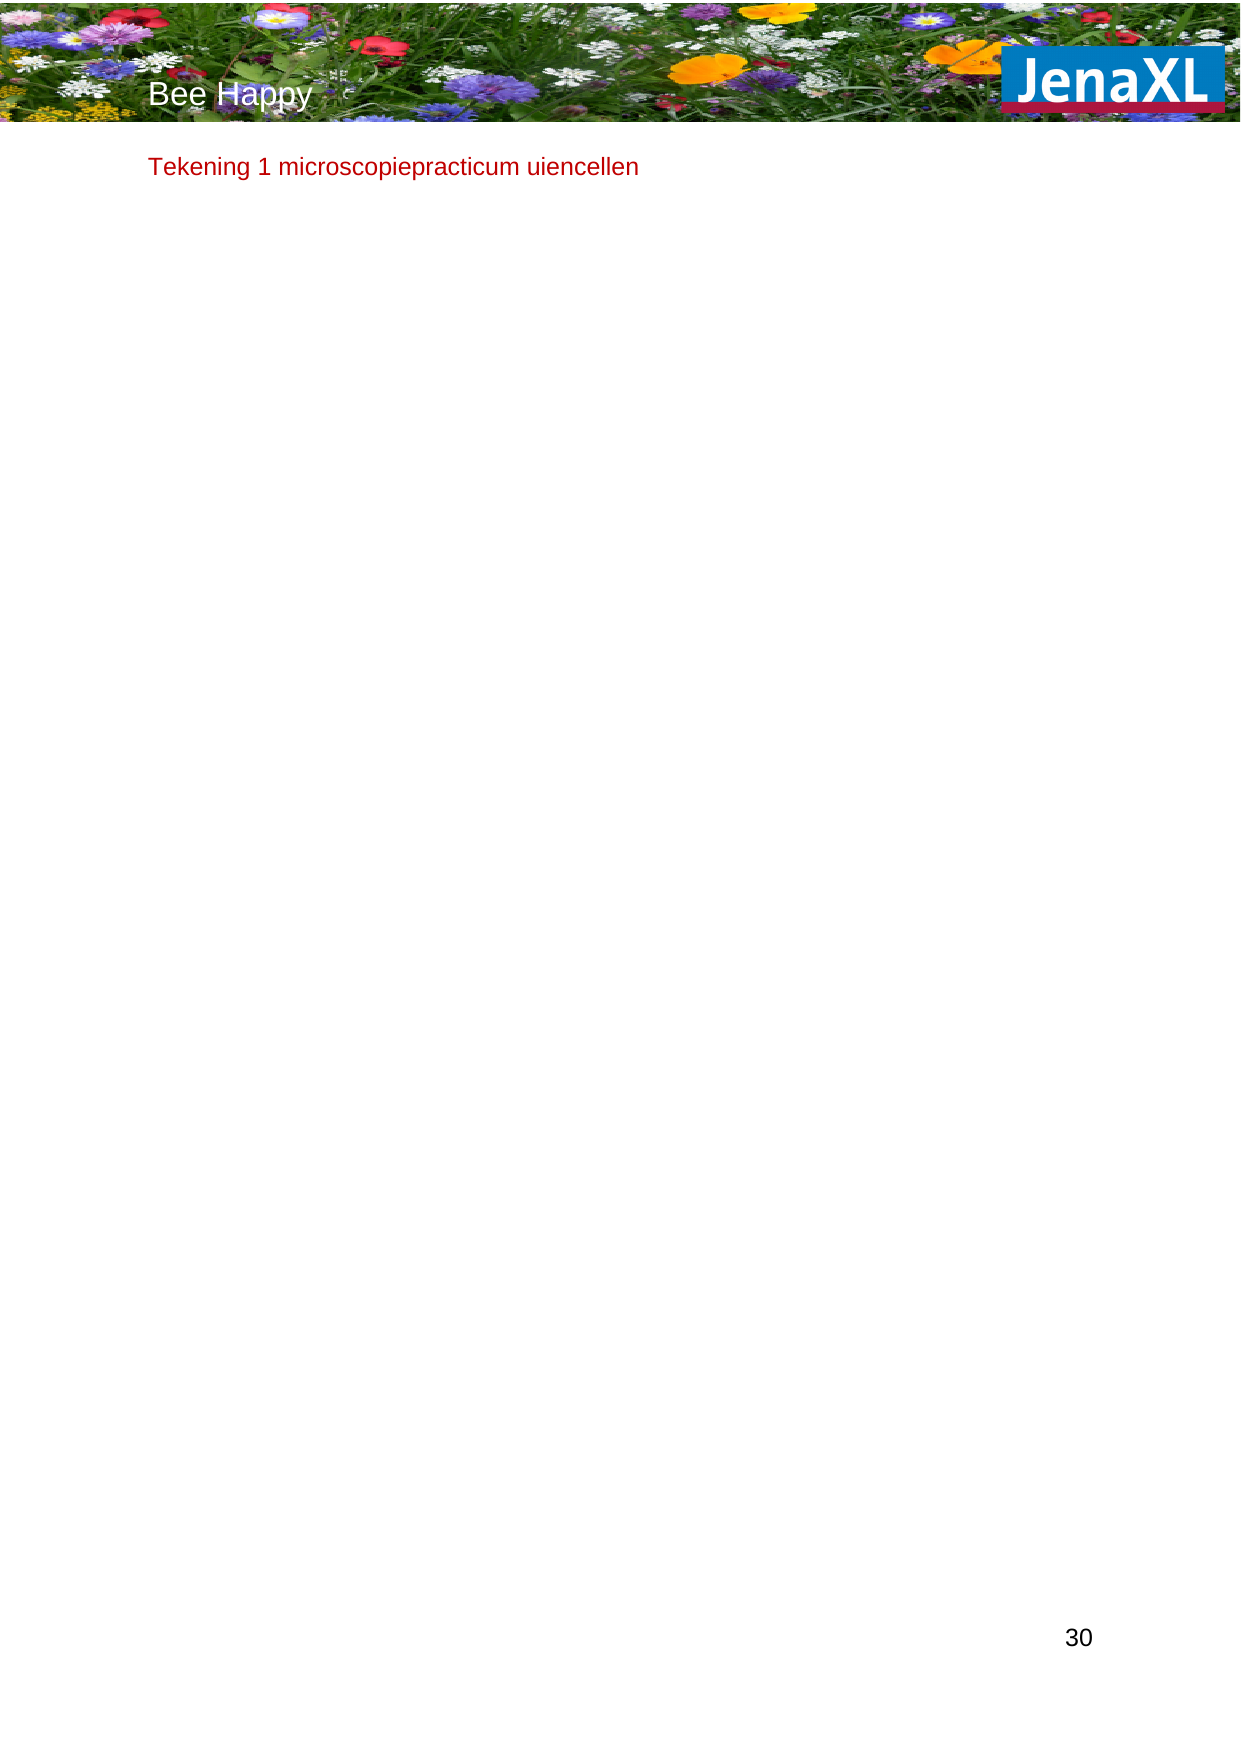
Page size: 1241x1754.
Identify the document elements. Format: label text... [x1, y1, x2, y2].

picture [0, 3, 1241, 122]
subtitle Tekening 1 microscopiepracticum uiencellen [148, 152, 1093, 181]
